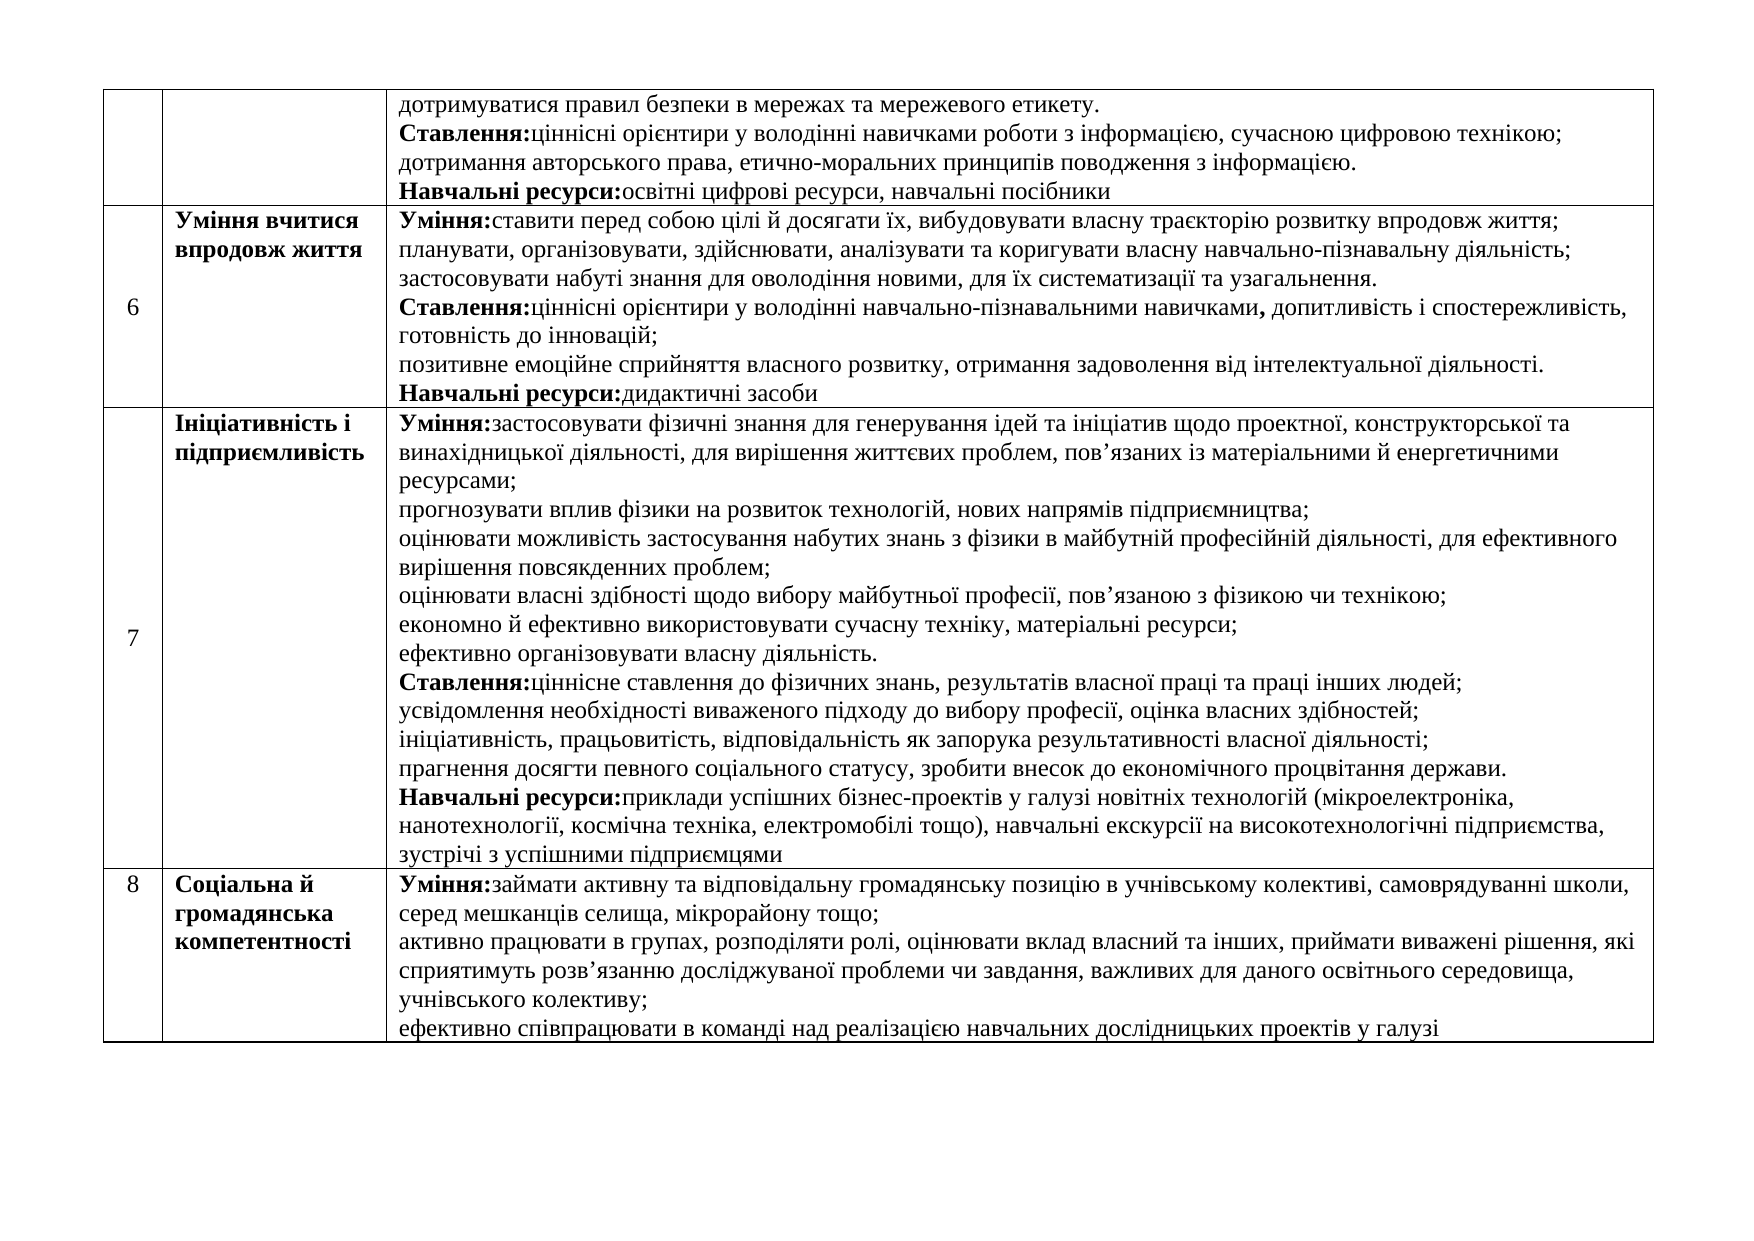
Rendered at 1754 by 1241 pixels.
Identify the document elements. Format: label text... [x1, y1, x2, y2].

table_cell Уміння вчитися впродовж життя [163, 206, 386, 407]
table_cell 6 [104, 206, 162, 407]
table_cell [163, 869, 386, 1041]
table_cell 8 [104, 869, 162, 1041]
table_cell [163, 90, 386, 204]
table_cell Ініціативність і підприємливість [163, 408, 386, 868]
table_cell 5 [104, 90, 162, 204]
table_cell 7 [104, 408, 162, 868]
table_cell Уміння:ставити перед собою цілі й досягати їх, вибудовувати власну траєкторію розвитку впродовж життя; планувати, організовувати, здійснювати, аналізувати та коригувати власну навчально-пізнавальну діяльність; застосовувати набуті знання для оволодіння новими, для їх систематизації та узагальнення. Ставлення:ціннісні орієнтири у володінні навчально-пізнавальними навичками, допитливість і спостережливість, готовність до інновацій; позитивне емоційне сприйняття власного розвитку, отримання задоволення від інтелектуальної діяльності. Навчальні ресурси:дидактичні засоби [387, 206, 1653, 407]
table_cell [387, 869, 1653, 1041]
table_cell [387, 90, 1653, 204]
table_cell Уміння:застосовувати фізичні знання для генерування ідей та ініціатив щодо проектної, конструкторської та винахідницької діяльності, для вирішення життєвих проблем, пов’язаних із матеріальними й енергетичними ресурсами; прогнозувати вплив фізики на розвиток технологій, нових напрямів підприємництва; оцінювати можливість застосування набутих знань з фізики в майбутній професійній діяльності, для ефективного вирішення повсякденних проблем; оцінювати власні здібності щодо вибору майбутньої професії, пов’язаною з фізикою чи технікою; економно й ефективно використовувати сучасну техніку, матеріальні ресурси; ефективно організовувати власну діяльність. Ставлення:ціннісне ставлення до фізичних знань, результатів власної праці та праці інших людей; усвідомлення необхідності виваженого підходу до вибору професії, оцінка власних здібностей; ініціативність, працьовитість, відповідальність як запорука результативності власної діяльності; прагнення досягти певного соціального статусу, зробити внесок до економічного процвітання держави. Навчальні ресурси:приклади успішних бізнес-проектів у галузі новітніх технологій (мікроелектроніка, нанотехнології, космічна техніка, електромобілі тощо), навчальні екскурсії на високотехнологічні підприємства, зустрічі з успішними підприємцями [387, 408, 1653, 868]
